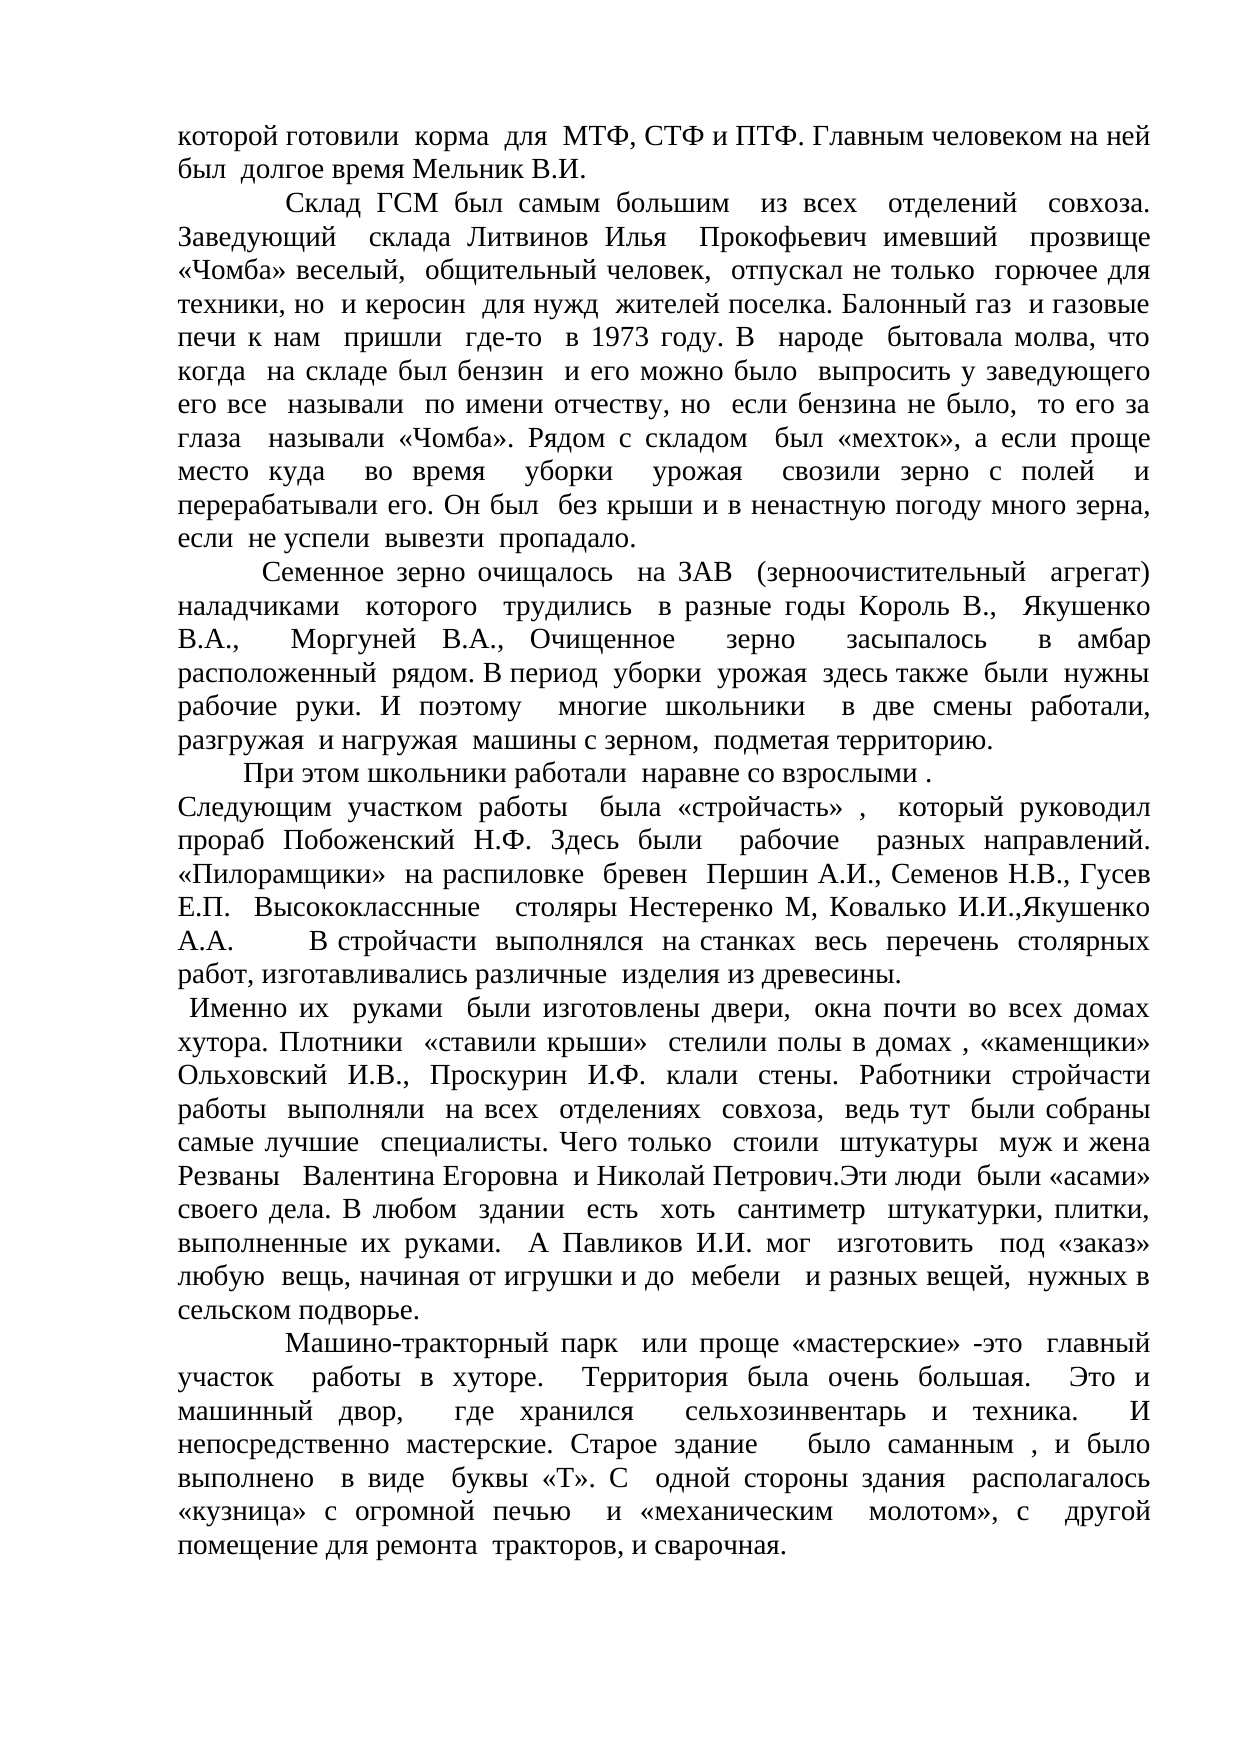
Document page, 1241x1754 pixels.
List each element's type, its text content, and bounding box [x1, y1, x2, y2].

text Следующим участком работы была «стройчасть» , который руководил прораб Побоженский Н.Ф. Здесь были рабочие разных направлений. «Пилорамщики» на распиловке бревен Першин А.И., Семенов Н.В., Гусев Е.П. Высококласснные столяры Нестеренко М, Ковалько И.И.,Якушенко А.А. В стройчасти выполнялся на станках весь перечень столярных работ, изготавливались различные изделия из древесины. [177, 789, 1152, 990]
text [177, 118, 1152, 185]
text Именно их руками были изготовлены двери, окна почти во всех домах хутора. Плотники «ставили крыши» стелили полы в домах , «каменщики» Ольховский И.В., Проскурин И.Ф. клали стены. Работники стройчасти работы выполняли на всех отделениях совхоза, ведь тут были собраны самые лучшие специалисты. Чего только стоили штукатуры муж и жена Резваны Валентина Егоровна и Николай Петрович.Эти люди были «асами» своего дела. В любом здании есть хоть сантиметр штукатурки, плитки, выполненные их руками. А Павликов И.И. мог изготовить под «заказ» любую вещь, начиная от игрушки и до мебели и разных вещей, нужных в сельском подворье. [177, 990, 1152, 1326]
text Склад ГСМ был самым большим из всех отделений совхоза. Заведующий склада Литвинов Илья Прокофьевич имевший прозвище «Чомба» веселый, общительный человек, отпускал не только горючее для техники, но и керосин для нужд жителей поселка. Балонный газ и газовые печи к нам пришли где-то в 1973 году. В народе бытовала молва, что когда на складе был бензин и его можно было выпросить у заведующего его все называли по имени отчеству, но если бензина не было, то его за глаза называли «Чомба». Рядом с складом был «мехток», а если проще место куда во время уборки урожая свозили зерно с полей и перерабатывали его. Он был без крыши и в ненастную погоду много зерна, если не успели вывезти пропадало. [177, 185, 1152, 554]
text Машино-тракторный парк или проще «мастерские» -это главный участок работы в хуторе. Территория была очень большая. Это и машинный двор, где хранился сельхозинвентарь и техника. И непосредственно мастерские. Старое здание было саманным , и было выполнено в виде буквы «Т». С одной стороны здания располагалось «кузница» с огромной печью и «механическим молотом», с другой помещение для ремонта тракторов, и сварочная. [177, 1326, 1152, 1560]
text Семенное зерно очищалось на ЗАВ (зерноочистительный агрегат) наладчиками которого трудились в разные годы Король В., Якушенко В.А., Моргуней В.А., Очищенное зерно засыпалось в амбар расположенный рядом. В период уборки урожая здесь также были нужны рабочие руки. И поэтому многие школьники в две смены работали, разгружая и нагружая машины с зерном, подметая территорию. [177, 554, 1152, 755]
text При этом школьники работали наравне со взрослыми . [177, 755, 1152, 789]
